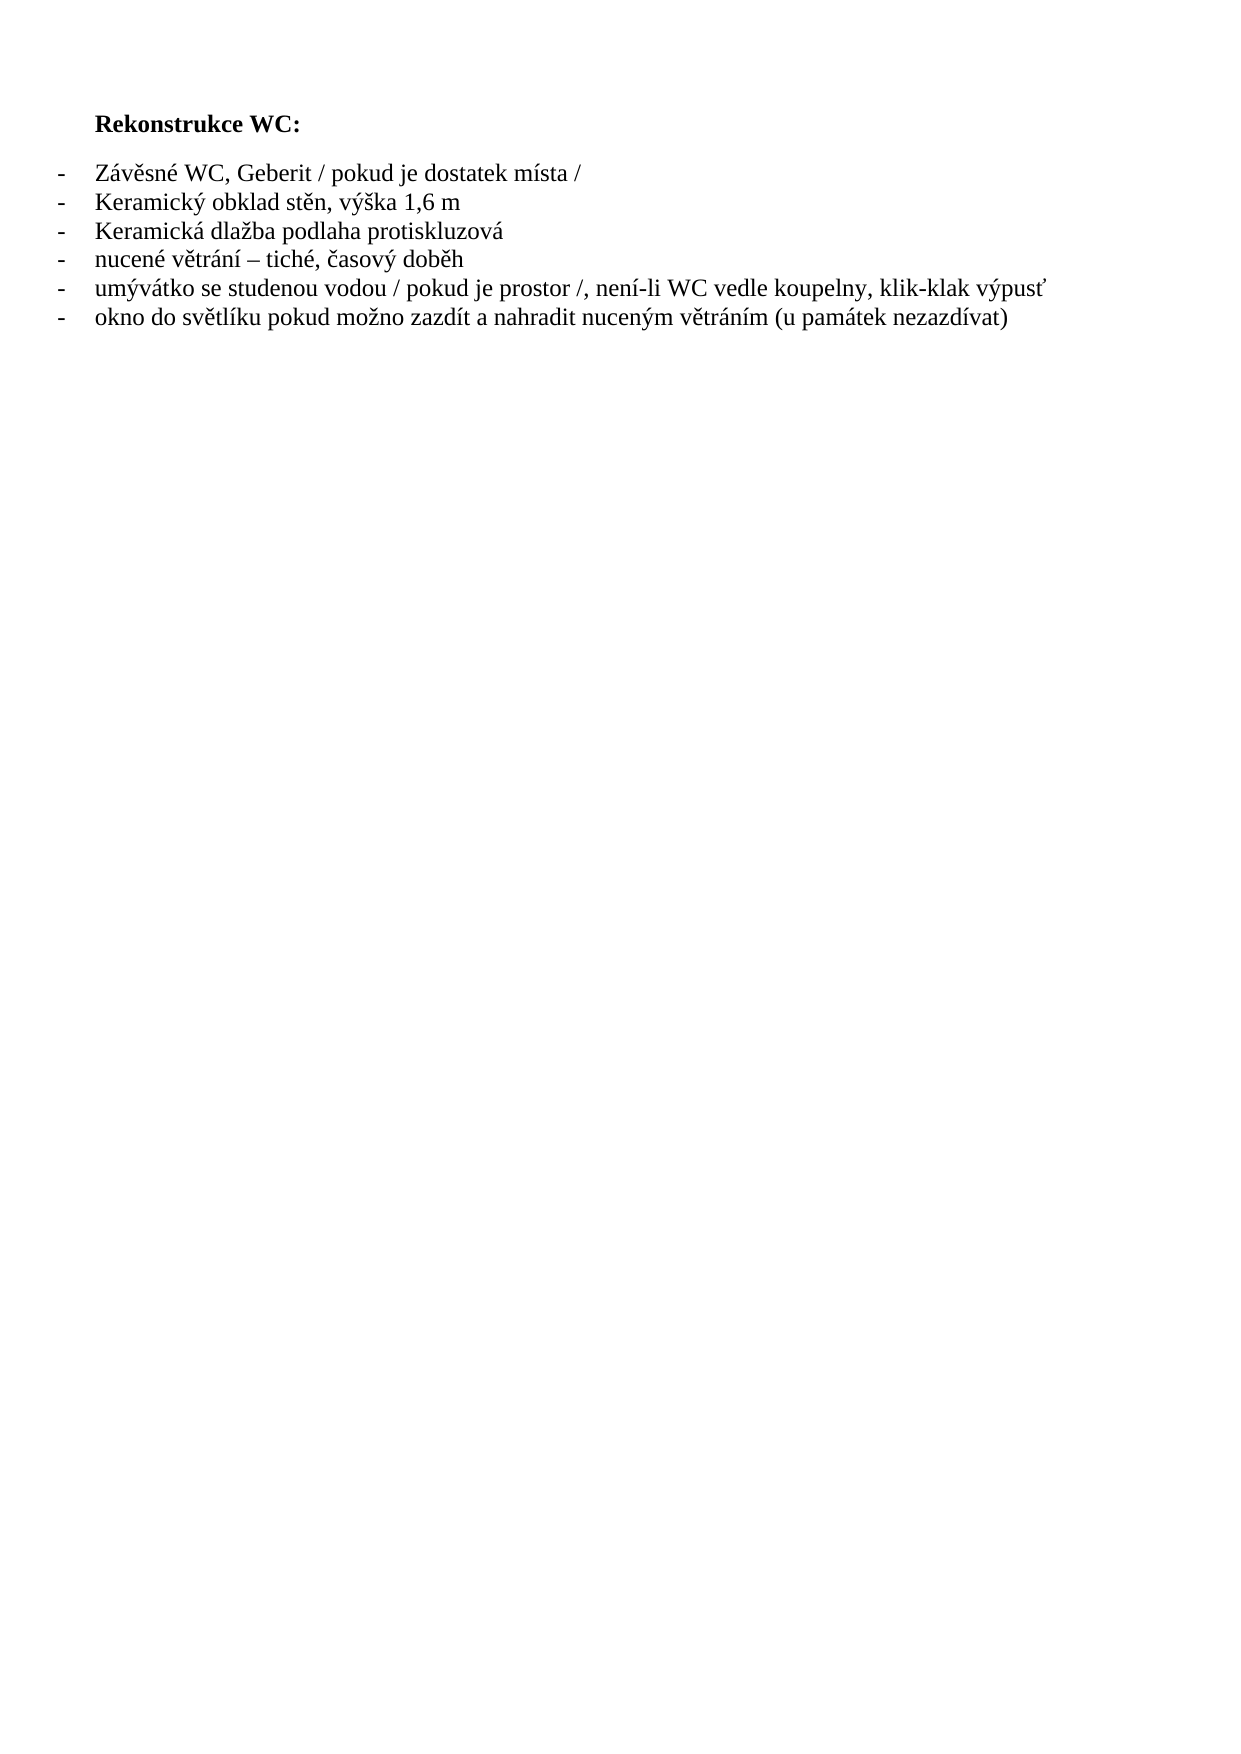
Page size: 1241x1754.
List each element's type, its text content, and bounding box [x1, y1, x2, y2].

list nucené větrání – tiché, časový doběh [57, 244, 1140, 273]
list Keramická dlažba podlaha protiskluzová [57, 216, 1140, 244]
list Keramický obklad stěn, výška 1,6 m [57, 187, 1140, 216]
list okno do světlíku pokud možno zazdít a nahradit nuceným větráním (u památek nezazdívat) [57, 302, 1140, 331]
list umývátko se studenou vodou / pokud je prostor /, není-li WC vedle koupelny, klik-klak výpusť [57, 273, 1140, 302]
list Závěsné WC, Geberit / pokud je dostatek místa / [57, 158, 1140, 187]
text Rekonstrukce WC: [94, 109, 1140, 137]
